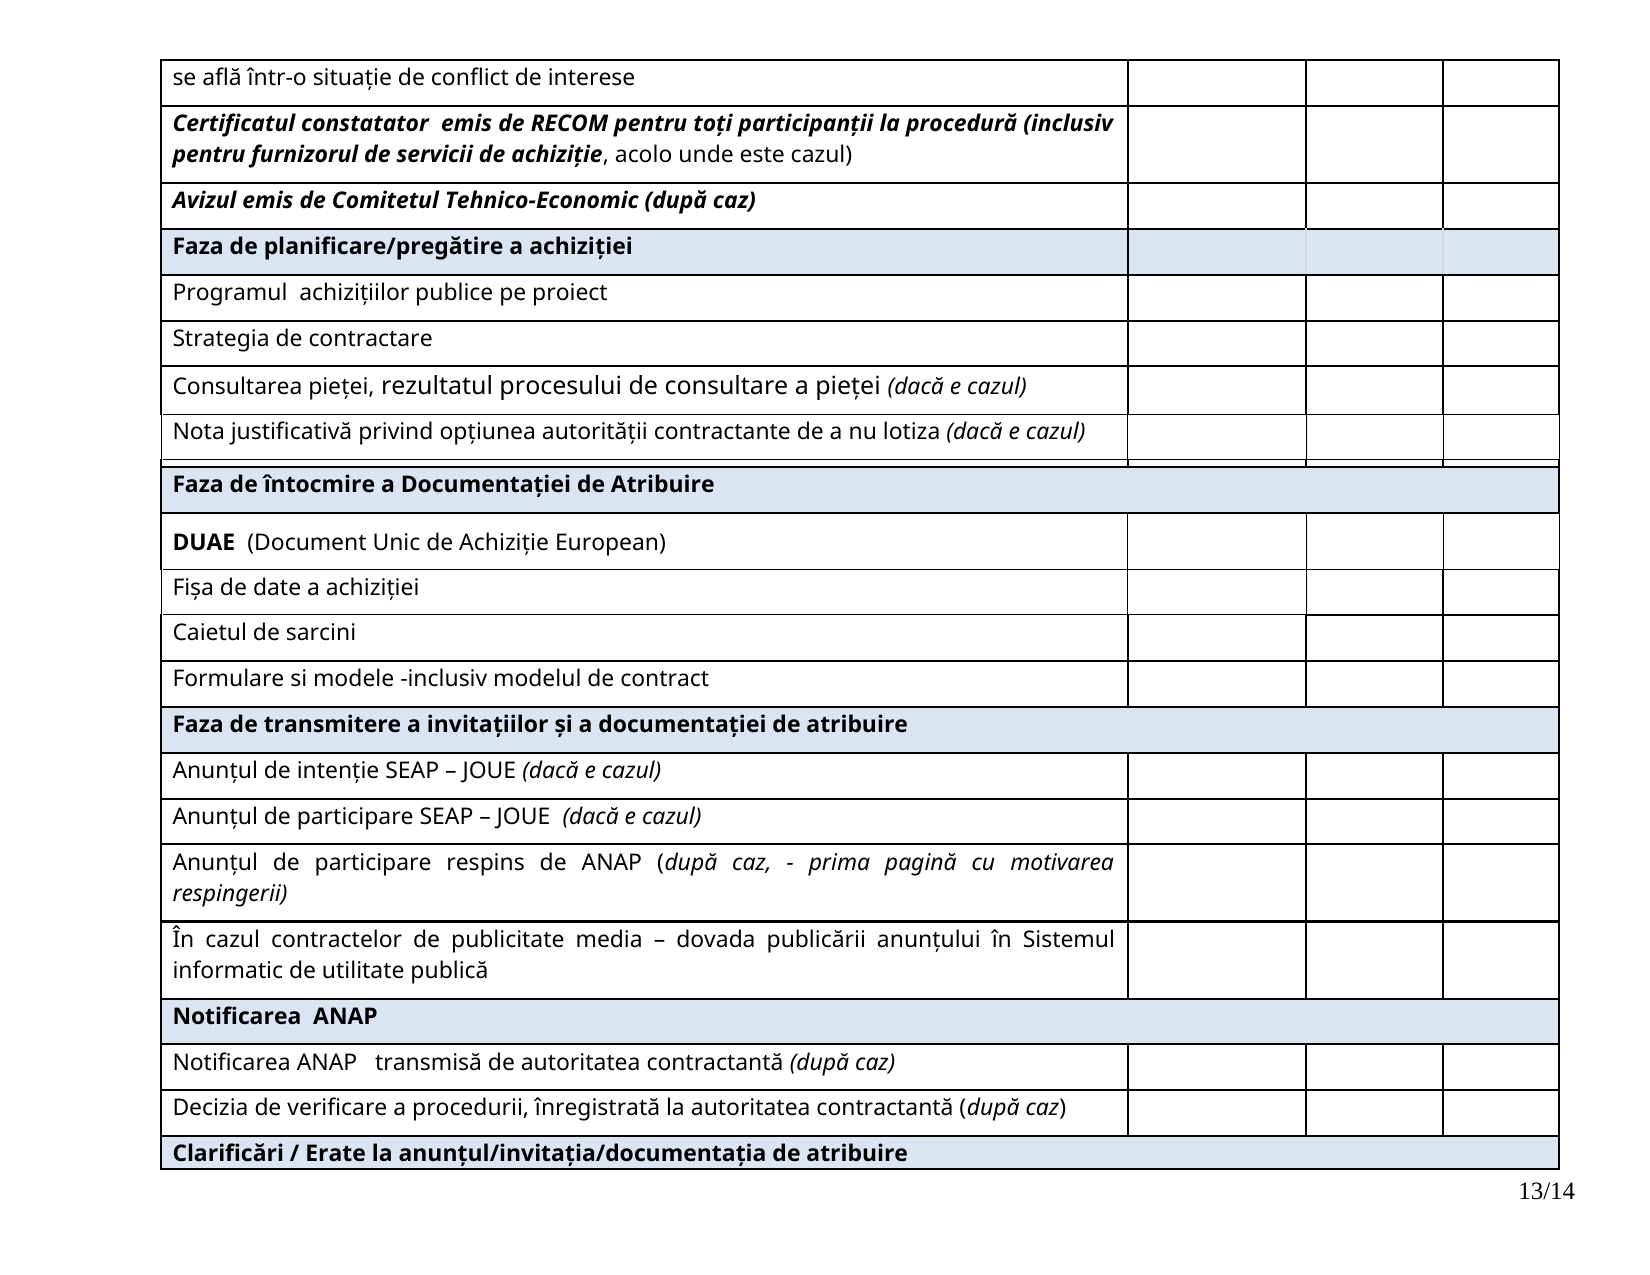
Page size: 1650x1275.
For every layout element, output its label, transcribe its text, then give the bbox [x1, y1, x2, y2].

table_cell [1128, 1000, 1306, 1043]
table_cell [1129, 107, 1305, 182]
table_cell [1443, 1000, 1558, 1043]
table_cell [1129, 754, 1305, 797]
table_cell Decizia de verificare a procedurii, înregistrată la autoritatea contractantă (după caz) [162, 1091, 1127, 1135]
table_cell [1444, 107, 1558, 182]
table_cell Anunţul de participare respins de ANAP (după caz, - prima pagină cu motivarea respingerii) [162, 845, 1127, 920]
table_cell Fişa de date a achiziţiei [162, 570, 1127, 614]
table_cell [1307, 1091, 1442, 1135]
table_cell [1129, 1045, 1305, 1089]
table_cell [1129, 845, 1305, 920]
table_cell [1444, 662, 1558, 706]
table_cell [1443, 468, 1558, 512]
table_cell Faza de transmitere a invitaţiilor şi a documentaţiei de atribuire [162, 708, 1306, 752]
table_cell [1444, 367, 1558, 414]
table_cell [1307, 322, 1442, 365]
table_cell [1307, 230, 1442, 274]
table_cell [1444, 230, 1558, 274]
table_cell [1444, 1045, 1558, 1089]
table_cell [1129, 1091, 1305, 1135]
table_cell În cazul contractelor de publicitate media – dovada publicării anunţului în Sistemul informatic de utilitate publică [162, 923, 1127, 997]
table_cell Strategia de contractare [162, 322, 1127, 365]
table_cell [1444, 184, 1558, 228]
table_cell [1129, 230, 1305, 274]
table_cell [162, 460, 1127, 466]
table_cell [1307, 514, 1443, 569]
table_cell [1129, 367, 1305, 414]
table_cell Notificarea ANAP [162, 1000, 1128, 1043]
table_cell [1128, 514, 1306, 569]
table_cell [1307, 616, 1442, 660]
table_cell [162, 61, 1127, 105]
table_cell [1129, 61, 1305, 105]
table_cell Caietul de sarcini [162, 615, 1127, 660]
table_cell [1444, 754, 1558, 797]
table_cell Programul achiziţiilor publice pe proiect [162, 276, 1127, 319]
table_cell [1307, 845, 1442, 920]
table_cell [1306, 1000, 1443, 1043]
table_cell DUAE (Document Unic de Achiziție European) [162, 514, 1127, 569]
table_cell [1307, 1045, 1442, 1089]
table_cell [1444, 322, 1558, 365]
table_cell [1306, 468, 1443, 512]
table_cell [1307, 415, 1443, 459]
table_cell [1307, 184, 1442, 228]
table_cell Certificatul constatator emis de RECOM pentru toți participanții la procedură (inclusiv pentru furnizorul de servicii de achiziție, acolo unde este cazul) [162, 107, 1127, 182]
table_cell [1129, 800, 1305, 843]
table_cell [1128, 468, 1306, 512]
table_cell [1307, 754, 1442, 797]
table_cell [1129, 615, 1305, 660]
table_cell [1444, 616, 1558, 660]
table_cell [1307, 107, 1442, 182]
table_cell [162, 1137, 1306, 1168]
table_cell [1443, 1137, 1558, 1168]
table_cell [1444, 276, 1558, 319]
table_cell [1444, 570, 1558, 614]
table_cell [1444, 460, 1558, 466]
table_cell [1444, 800, 1558, 843]
table_cell [1128, 415, 1306, 459]
table_cell [1307, 276, 1442, 319]
table_cell [1307, 570, 1442, 614]
table_cell [1307, 800, 1442, 843]
table_cell [1129, 184, 1305, 228]
table_cell [1307, 662, 1442, 706]
table_cell Faza de planificare/pregătire a achiziţiei [162, 230, 1127, 274]
table_cell Consultarea pieței, rezultatul procesului de consultare a pieţei (dacă e cazul) [162, 367, 1127, 414]
table_cell [1444, 415, 1559, 459]
table_cell [1444, 61, 1558, 105]
table_cell [1129, 322, 1305, 365]
table_cell [1129, 662, 1305, 706]
table_cell Notificarea ANAP transmisă de autoritatea contractantă (după caz) [162, 1045, 1127, 1089]
table_cell [1444, 1091, 1558, 1135]
table_cell Faza de întocmire a Documentației de Atribuire [162, 468, 1128, 512]
table_cell [1307, 367, 1442, 414]
table_cell [1307, 460, 1442, 466]
table_cell [1443, 708, 1558, 752]
table_cell Nota justificativă privind opțiunea autorității contractante de a nu lotiza (dacă e cazul) [162, 415, 1127, 459]
table_cell Anunţul de intenţie SEAP – JOUE (dacă e cazul) [162, 754, 1127, 797]
table_cell Anunţul de participare SEAP – JOUE (dacă e cazul) [162, 800, 1127, 843]
table_cell Avizul emis de Comitetul Tehnico-Economic (după caz) [162, 184, 1127, 228]
table_cell Formulare si modele -inclusiv modelul de contract [162, 662, 1127, 706]
table_cell [1306, 1137, 1443, 1168]
table_cell [1444, 514, 1559, 569]
table_cell [1307, 923, 1442, 997]
table_cell [1444, 923, 1558, 997]
table_cell [1306, 708, 1443, 752]
table_cell [1307, 61, 1442, 105]
table_cell [1129, 923, 1305, 997]
table_cell [1128, 570, 1306, 614]
table_cell [1444, 845, 1558, 920]
table_cell [1129, 460, 1305, 466]
table_cell [1129, 276, 1305, 319]
